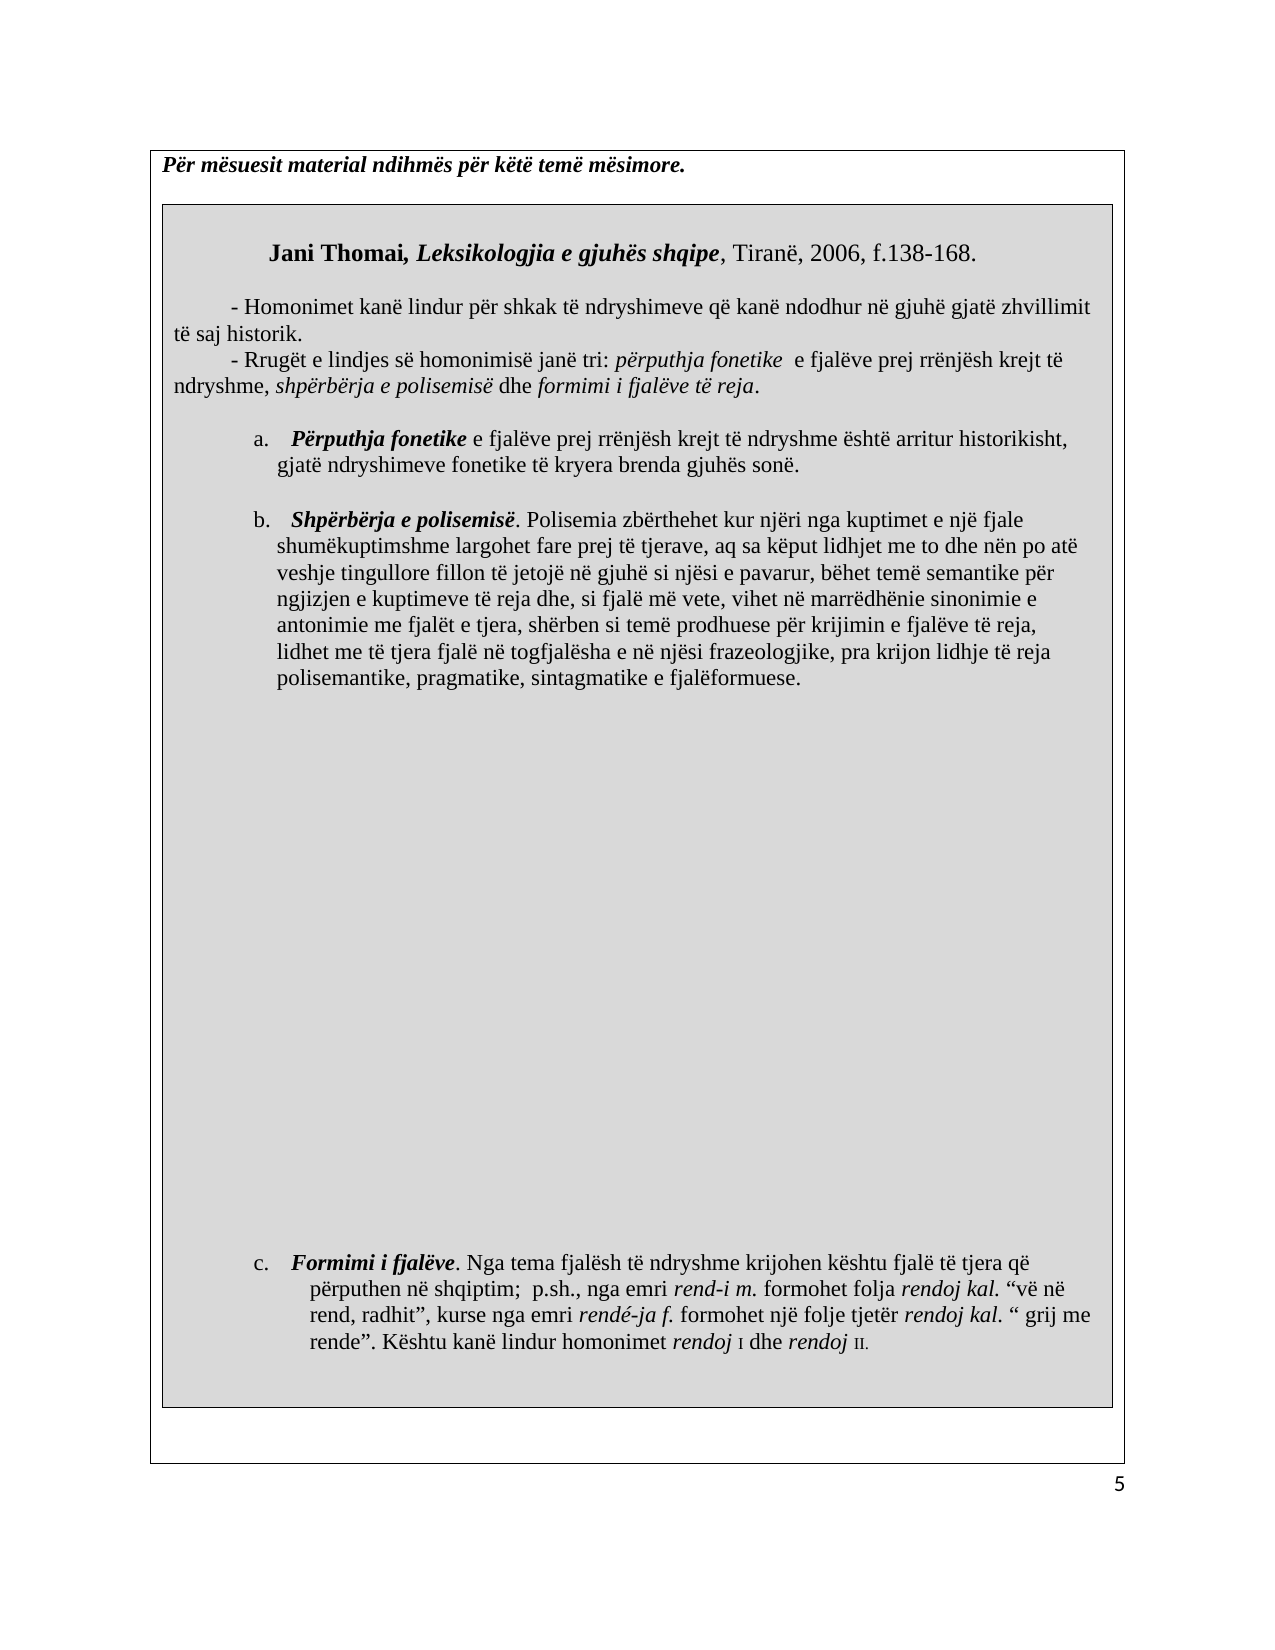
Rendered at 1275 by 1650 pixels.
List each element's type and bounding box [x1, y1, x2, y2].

table_cell [151, 151, 1124, 1463]
